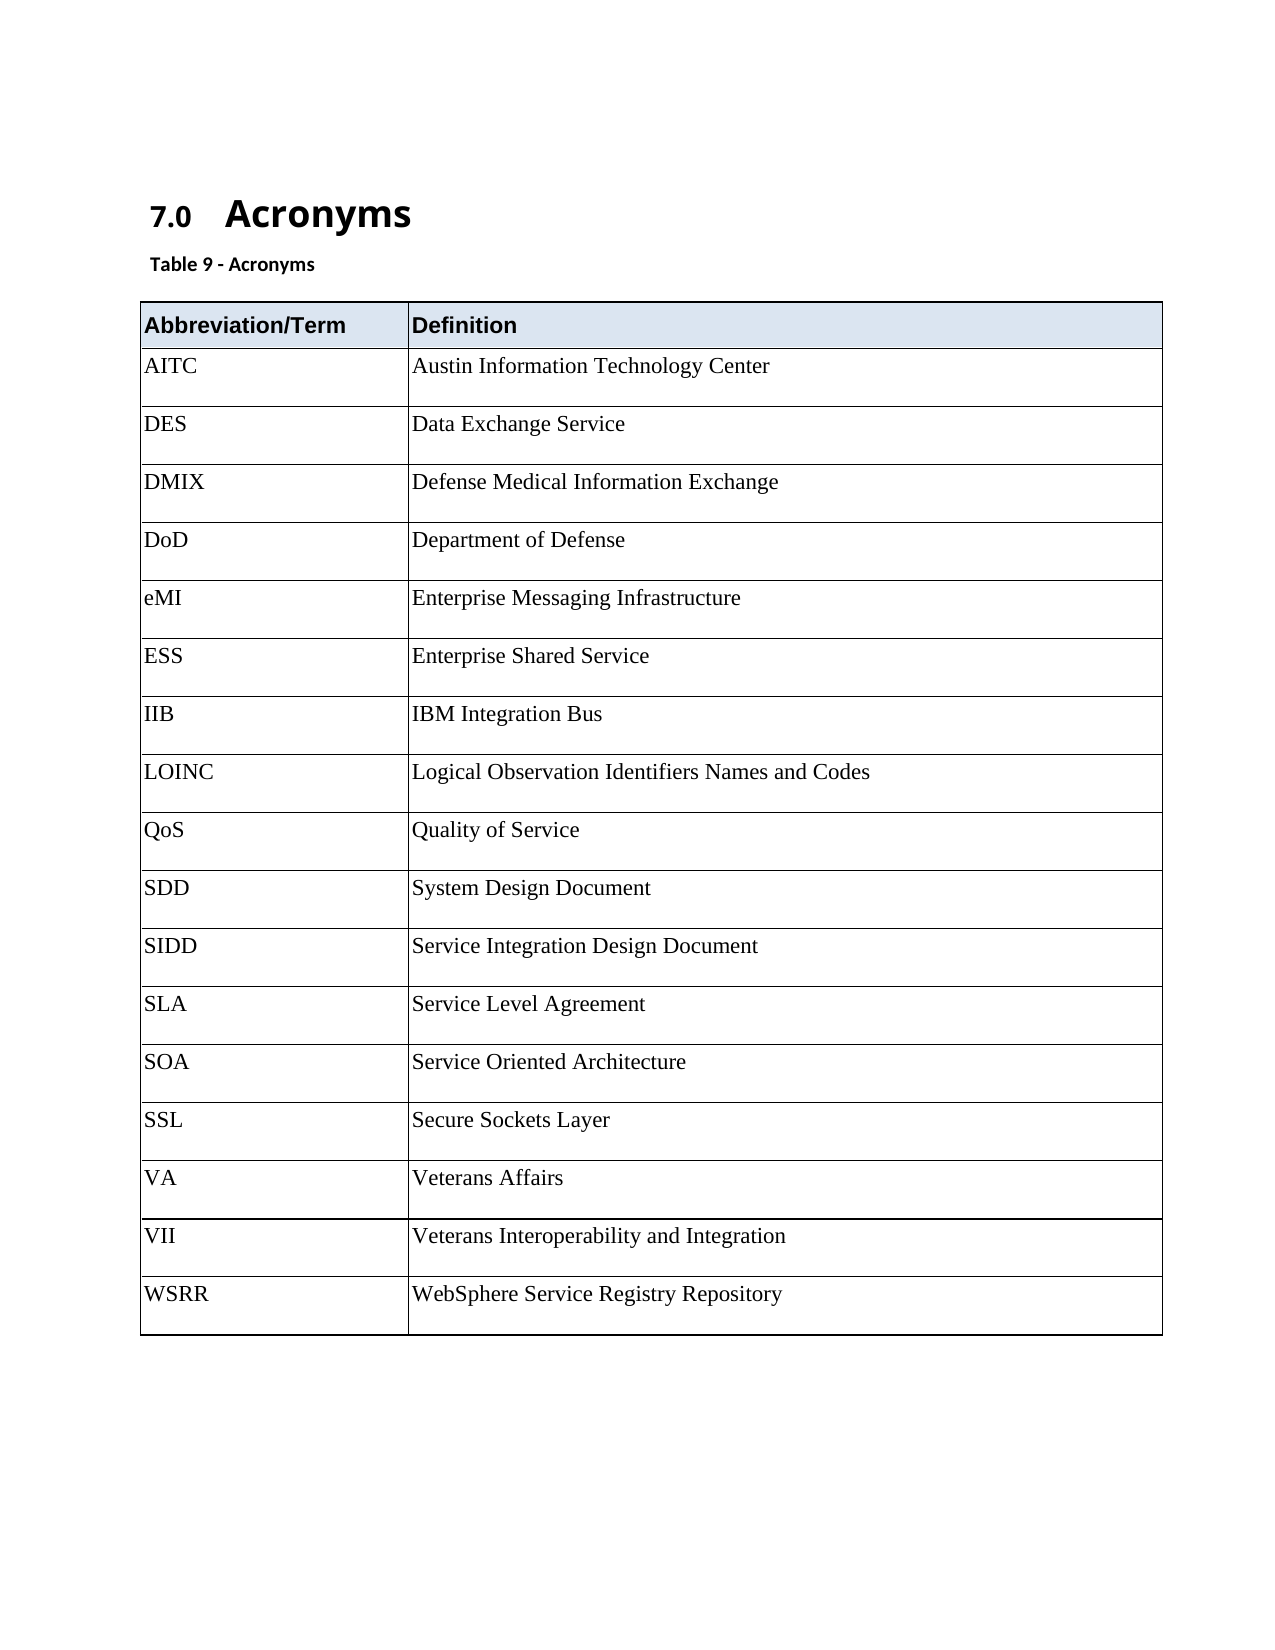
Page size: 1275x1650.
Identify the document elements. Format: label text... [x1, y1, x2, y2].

table_cell eMI [141, 581, 408, 638]
table_cell AITC [141, 349, 408, 406]
table_cell Enterprise Shared Service [409, 639, 1162, 696]
table_cell VA [141, 1161, 408, 1218]
table_cell Logical Observation Identifiers Names and Codes [409, 755, 1162, 812]
table_cell Veterans Affairs [409, 1161, 1162, 1218]
table_cell DMIX [141, 465, 408, 522]
table_cell Department of Defense [409, 523, 1162, 579]
table_cell Service Level Agreement [409, 987, 1162, 1044]
table_cell Quality of Service [409, 813, 1162, 870]
table_cell DES [141, 407, 408, 463]
table_cell IIB [141, 697, 408, 754]
table_cell SSL [141, 1103, 408, 1160]
table_cell Enterprise Messaging Infrastructure [409, 581, 1162, 638]
table_cell WebSphere Service Registry Repository [409, 1277, 1162, 1334]
table_cell ESS [141, 639, 408, 696]
table_cell VII [141, 1219, 408, 1276]
table_cell Veterans Interoperability and Integration [409, 1220, 1162, 1276]
table_cell Service Oriented Architecture [409, 1045, 1162, 1102]
table_cell DoD [141, 523, 408, 579]
table_cell QoS [141, 813, 408, 870]
table_header Definition [409, 303, 1162, 347]
table_cell Austin Information Technology Center [409, 349, 1162, 406]
table_header Abbreviation/Term [141, 303, 408, 347]
table_cell SLA [141, 987, 408, 1044]
table_cell SIDD [141, 929, 408, 986]
table_cell SOA [141, 1045, 408, 1102]
table_cell System Design Document [409, 871, 1162, 928]
table_cell LOINC [141, 755, 408, 812]
table_cell Secure Sockets Layer [409, 1103, 1162, 1160]
table_cell SDD [141, 871, 408, 928]
table_cell Defense Medical Information Exchange [409, 465, 1162, 522]
table_cell Service Integration Design Document [409, 929, 1162, 986]
table_cell WSRR [141, 1277, 408, 1334]
subtitle Acronyms [150, 187, 1125, 238]
table_cell IBM Integration Bus [409, 697, 1162, 754]
table_cell Data Exchange Service [409, 407, 1162, 463]
